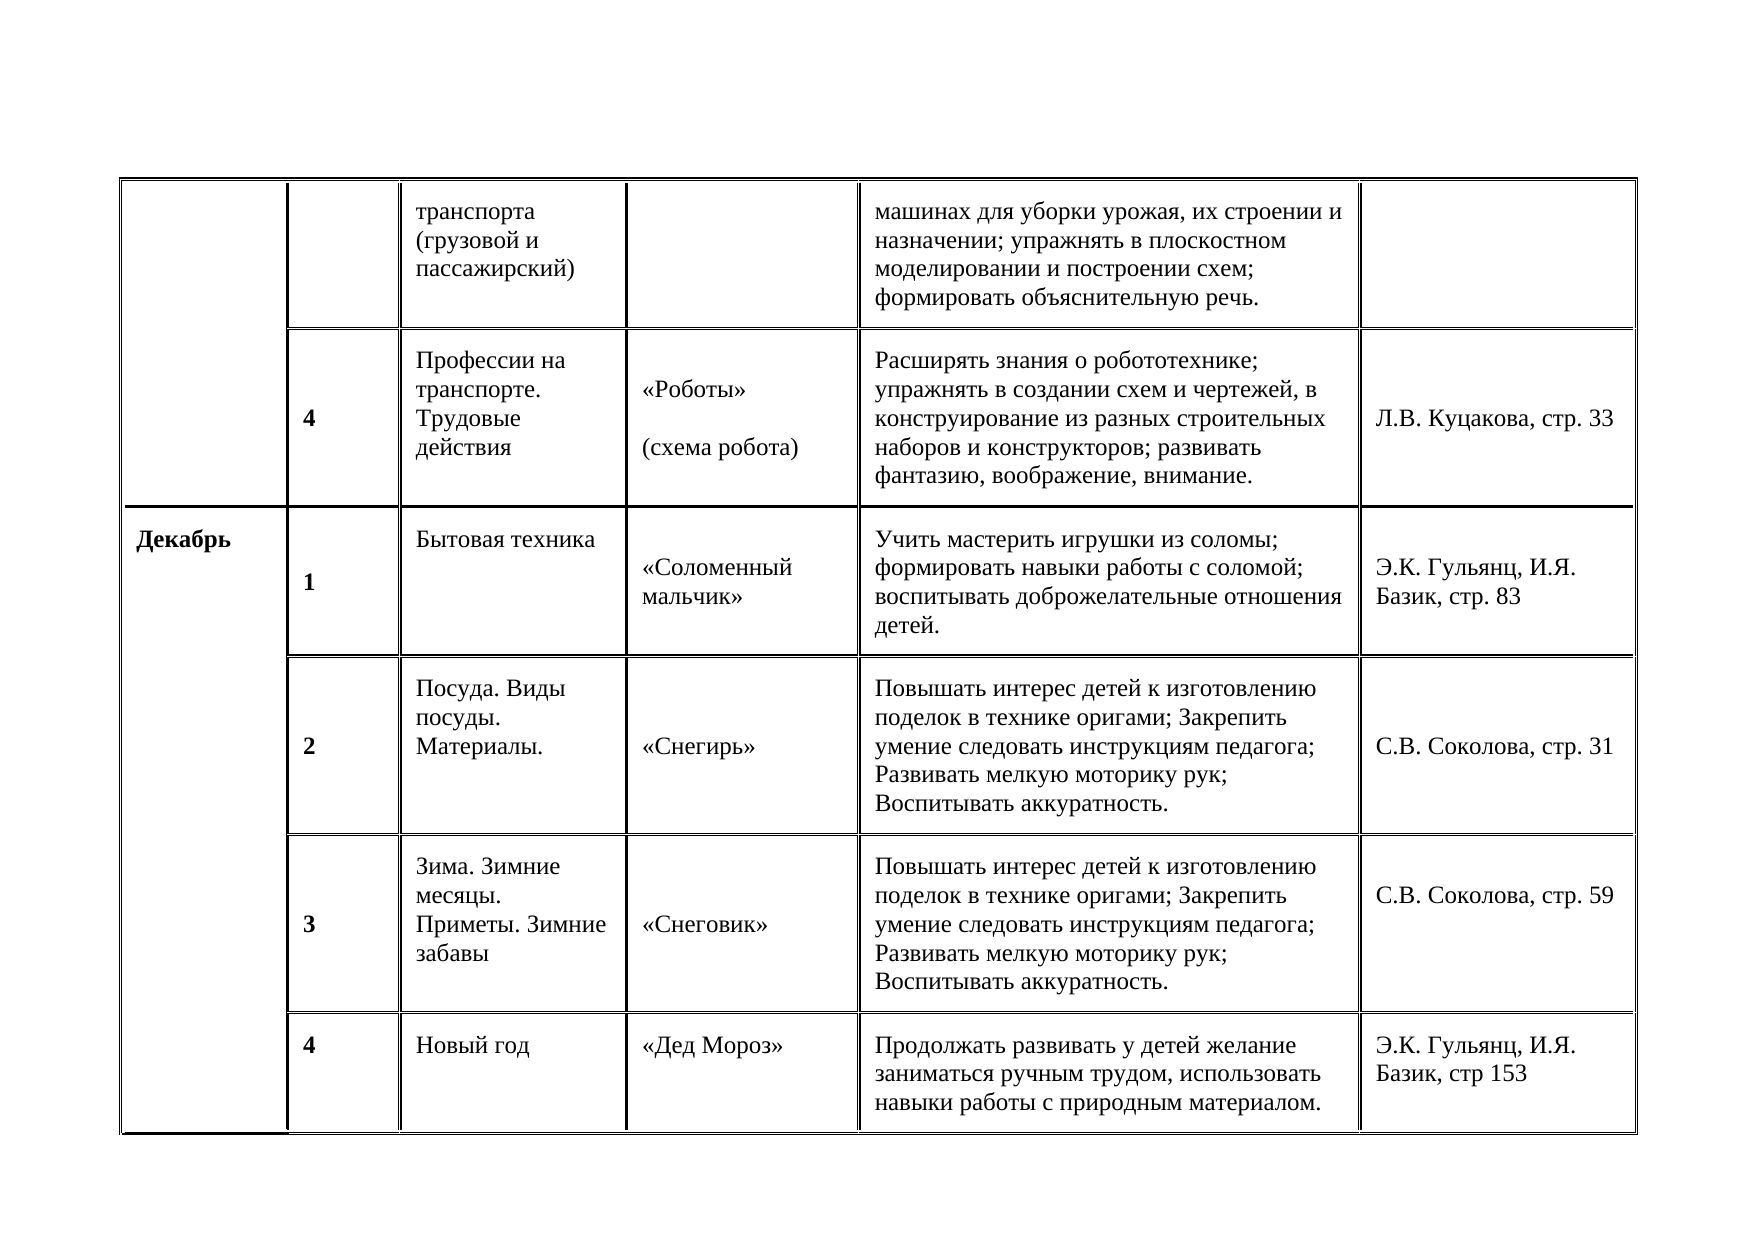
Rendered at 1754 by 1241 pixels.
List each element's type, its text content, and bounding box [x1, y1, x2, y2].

table_cell Зима. Зимние месяцы. Приметы. Зимние забавы [402, 836, 625, 1011]
table_cell «Дед Мороз» [626, 1011, 859, 1132]
table_cell Профессии на транспорте. Трудовые действия [402, 330, 625, 505]
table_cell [1360, 1011, 1636, 1132]
table_cell 2 [289, 658, 398, 833]
table_cell Л.В. Куцакова, стр. 33 [1360, 327, 1636, 505]
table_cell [1360, 181, 1635, 327]
table_cell С.В. Соколова, стр. 59 [1360, 833, 1636, 1011]
table_cell «Соломенный мальчик» [628, 508, 857, 654]
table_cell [400, 181, 626, 327]
table_cell «Снеговик» [628, 836, 857, 1011]
table_cell Повышать интерес детей к изготовлению поделок в технике оригами; Закрепить умение следовать инструкциям педагога; Развивать мелкую моторику рук; Воспитывать аккуратность. [861, 836, 1358, 1011]
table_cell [859, 179, 1360, 327]
table_cell С.В. Соколова, стр. 31 [1362, 654, 1635, 833]
table_cell «Снегирь» [628, 658, 857, 833]
table_cell 4 [287, 1011, 400, 1132]
table_cell Посуда. Виды посуды. Материалы. [402, 658, 625, 833]
table_cell «Роботы» (схема робота) [628, 330, 857, 505]
table_cell 3 [287, 179, 400, 327]
table_cell Повышать интерес детей к изготовлению поделок в технике оригами; Закрепить умение следовать инструкциям педагога; Развивать мелкую моторику рук; Воспитывать аккуратность. [861, 658, 1358, 833]
table_cell Учить мастерить игрушки из соломы; формировать навыки работы с соломой; воспитывать доброжелательные отношения детей. [861, 508, 1358, 654]
table_cell 1 [289, 508, 398, 654]
table_cell «Машины» [626, 179, 859, 327]
table_cell Новый год [400, 1014, 626, 1132]
table_cell 3 [289, 836, 398, 1011]
table_cell Э.К. Гульянц, И.Я. Базик, стр. 83 [1362, 505, 1635, 654]
table_cell Декабрь [122, 505, 287, 1132]
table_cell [859, 1011, 1360, 1132]
table_cell Расширять знания о робототехнике; упражнять в создании схем и чертежей, в конструирование из разных строительных наборов и конструкторов; развивать фантазию, воображение, внимание. [861, 330, 1358, 505]
table_cell Бытовая техника [402, 508, 625, 654]
table_cell 4 [289, 330, 398, 505]
